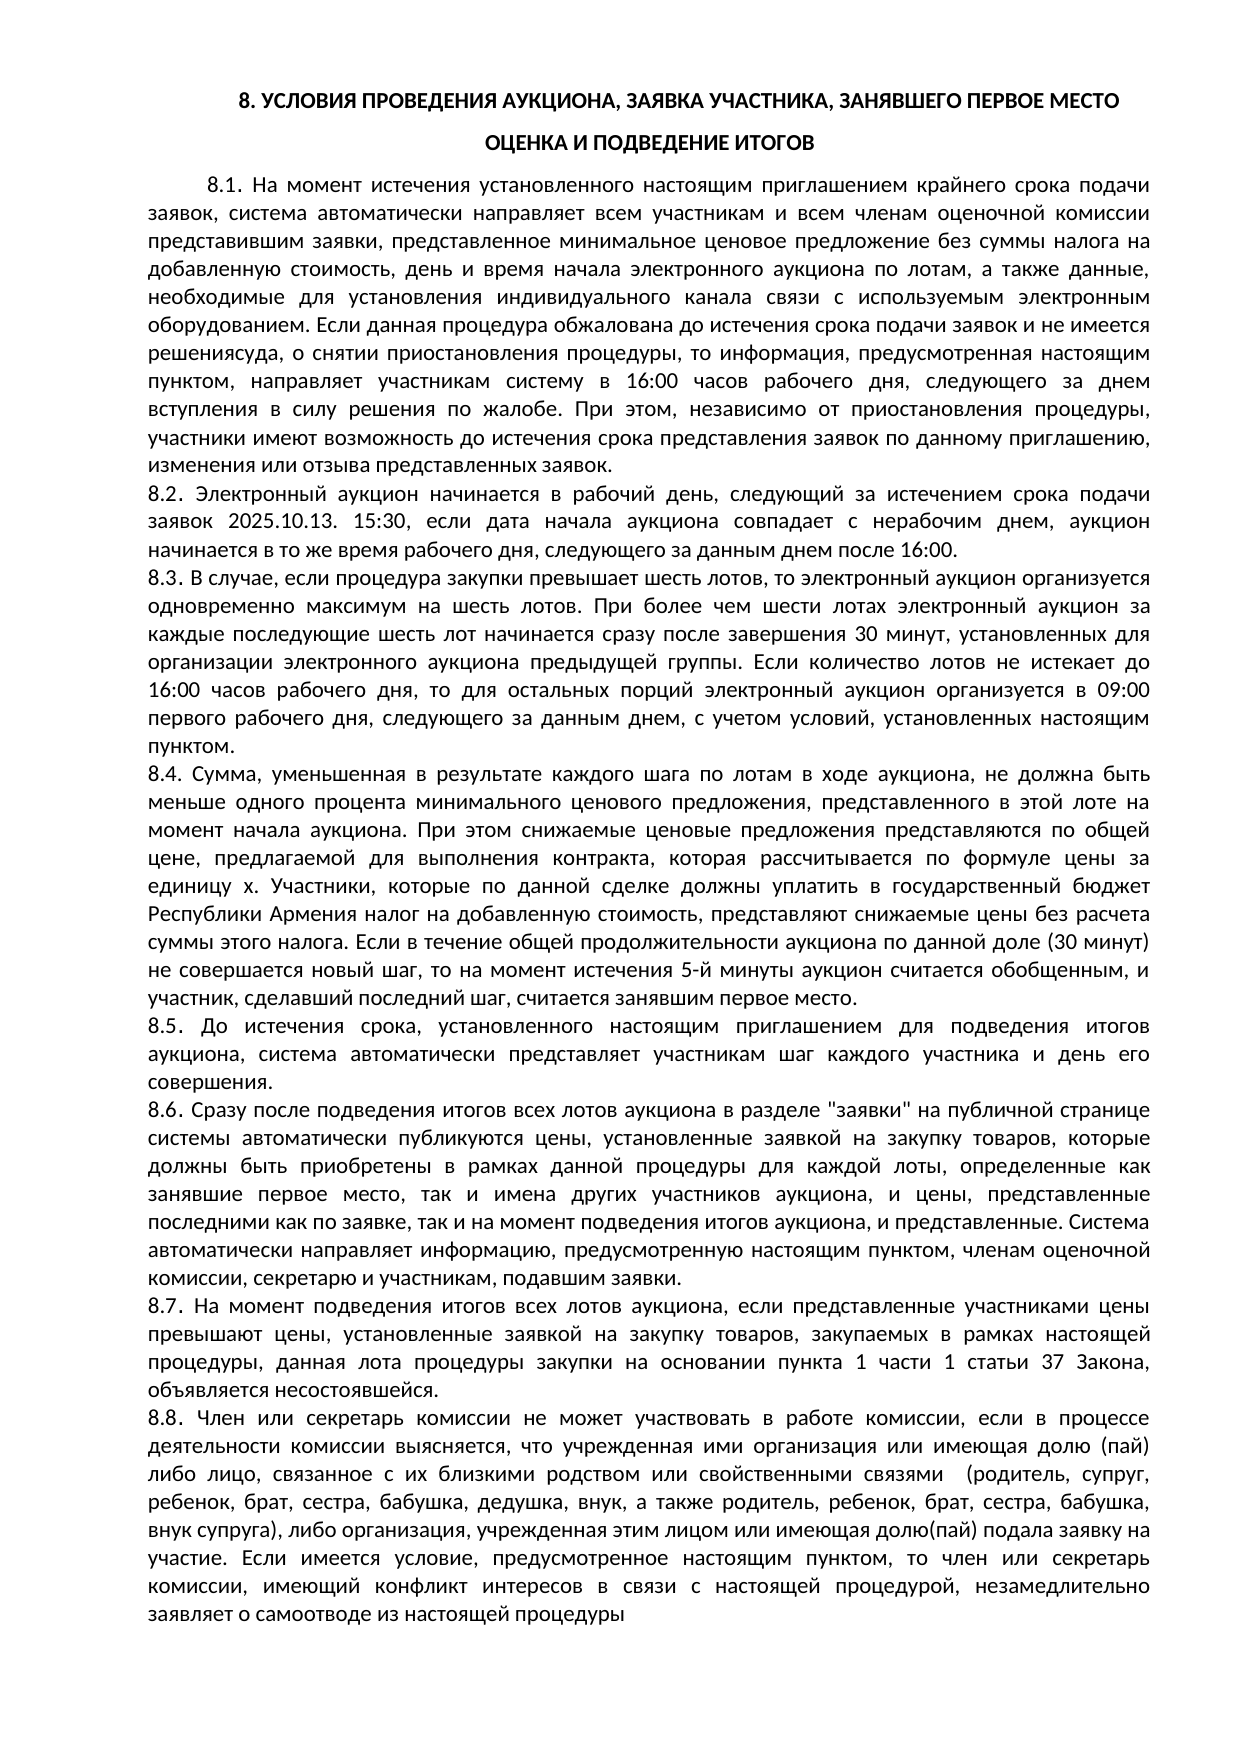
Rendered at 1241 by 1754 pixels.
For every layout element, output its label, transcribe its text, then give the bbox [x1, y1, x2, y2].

text 8.8․ Член или секретарь комиссии не может участвовать в работе комиссии, если в процессе деятельности комиссии выясняется, что учрежденная ими организация или имеющая долю (пай) либо лицо, связанное с их близкими родством или свойственными связями (родитель, супруг, ребенок, брат, сестра, бабушка, дедушка, внук, а также родитель, ребенок, брат, сестра, бабушка, внук супруга), либо организация, учрежденная этим лицом или имеющая долю(пай) подала заявку на участие. Если имеется условие, предусмотренное настоящим пунктом, то член или секретарь комиссии, имеющий конфликт интересов в связи с настоящей процедурой, незамедлительно заявляет о самоотводе из настоящей процедуры [148, 1403, 1152, 1627]
text 8.4. Сумма, уменьшенная в результате каждого шага по лотам в ходе аукциона, не должна быть меньше одного процента минимального ценового предложения, представленного в этой лоте на момент начала аукциона. При этом снижаемые ценовые предложения представляются по общей цене, предлагаемой для выполнения контракта, которая рассчитывается по формуле цены за единицу x. Участники, которые по данной сделке должны уплатить в государственный бюджет Республики Армения налог на добавленную стоимость, представляют снижаемые цены без расчета суммы этого налога. Если в течение общей продолжительности аукциона по данной доле (30 минут) не совершается новый шаг, то на момент истечения 5-й минуты аукцион считается обобщенным, и участник, сделавший последний шаг, считается занявшим первое место. [148, 759, 1152, 1011]
text 8.6․ Сразу после подведения итогов всех лотов аукциона в разделе "заявки" на публичной странице системы автоматически публикуются цены, установленные заявкой на закупку товаров, которые должны быть приобретены в рамках данной процедуры для каждой лоты, определенные как занявшие первое место, так и имена других участников аукциона, и цены, представленные последними как по заявке, так и на момент подведения итогов аукциона, и представленные. Система автоматически направляет информацию, предусмотренную настоящим пунктом, членам оценочной комиссии, секретарю и участникам, подавшим заявки. [148, 1095, 1152, 1291]
text 8.5․ До истечения срока, установленного настоящим приглашением для подведения итогов аукциона, система автоматически представляет участникам шаг каждого участника и день его совершения. [148, 1011, 1152, 1095]
text 8.7․ На момент подведения итогов всех лотов аукциона, если представленные участниками цены превышают цены, установленные заявкой на закупку товаров, закупаемых в рамках настоящей процедуры, данная лота процедуры закупки на основании пункта 1 части 1 статьи 37 Закона, объявляется несостоявшейся. [148, 1291, 1152, 1403]
text 8. УСЛОВИЯ ПРОВЕДЕНИЯ АУКЦИОНА, ЗАЯВКА УЧАСТНИКА, ЗАНЯВШЕГО ПЕРВОЕ МЕСТО ОЦЕНКА И ПОДВЕДЕНИЕ ИТОГОВ [148, 86, 1152, 156]
text 8.3․ В случае, если процедура закупки превышает шесть лотов, то электронный аукцион организуется одновременно максимум на шесть лотов. При более чем шести лотах электронный аукцион за каждые последующие шесть лот начинается сразу после завершения 30 минут, установленных для организации электронного аукциона предыдущей группы. Если количество лотов не истекает до 16:00 часов рабочего дня, то для остальных порций электронный аукцион организуется в 09:00 первого рабочего дня, следующего за данным днем, с учетом условий, установленных настоящим пунктом. [148, 563, 1152, 759]
text 8.2․ Электронный аукцион начинается в рабочий день, следующий за истечением срока подачи заявок 2025.10.13. 15:30 , если дата начала аукциона совпадает с нерабочим днем, аукцион начинается в то же время рабочего дня, следующего за данным днем после 16:00. [148, 479, 1152, 563]
text 8.1․ На момент истечения установленного настоящим приглашением крайнего срока подачи заявок, система автоматически направляет всем участникам и всем членам оценочной комиссии представившим заявки, представленное минимальное ценовое предложение без суммы налога на добавленную стоимость, день и время начала электронного аукциона по лотам, а также данные, необходимые для установления индивидуального канала связи с используемым электронным оборудованием. Если данная процедура обжалована до истечения срока подачи заявок и не имеется решениясуда, о снятии приостановления процедуры, то информация, предусмотренная настоящим пунктом, направляет участникам систему в 16:00 часов рабочего дня, следующего за днем вступления в силу решения по жалобе. При этом, независимо от приостановления процедуры, участники имеют возможность до истечения срока представления заявок по данному приглашению, изменения или отзыва представленных заявок. [148, 170, 1152, 479]
